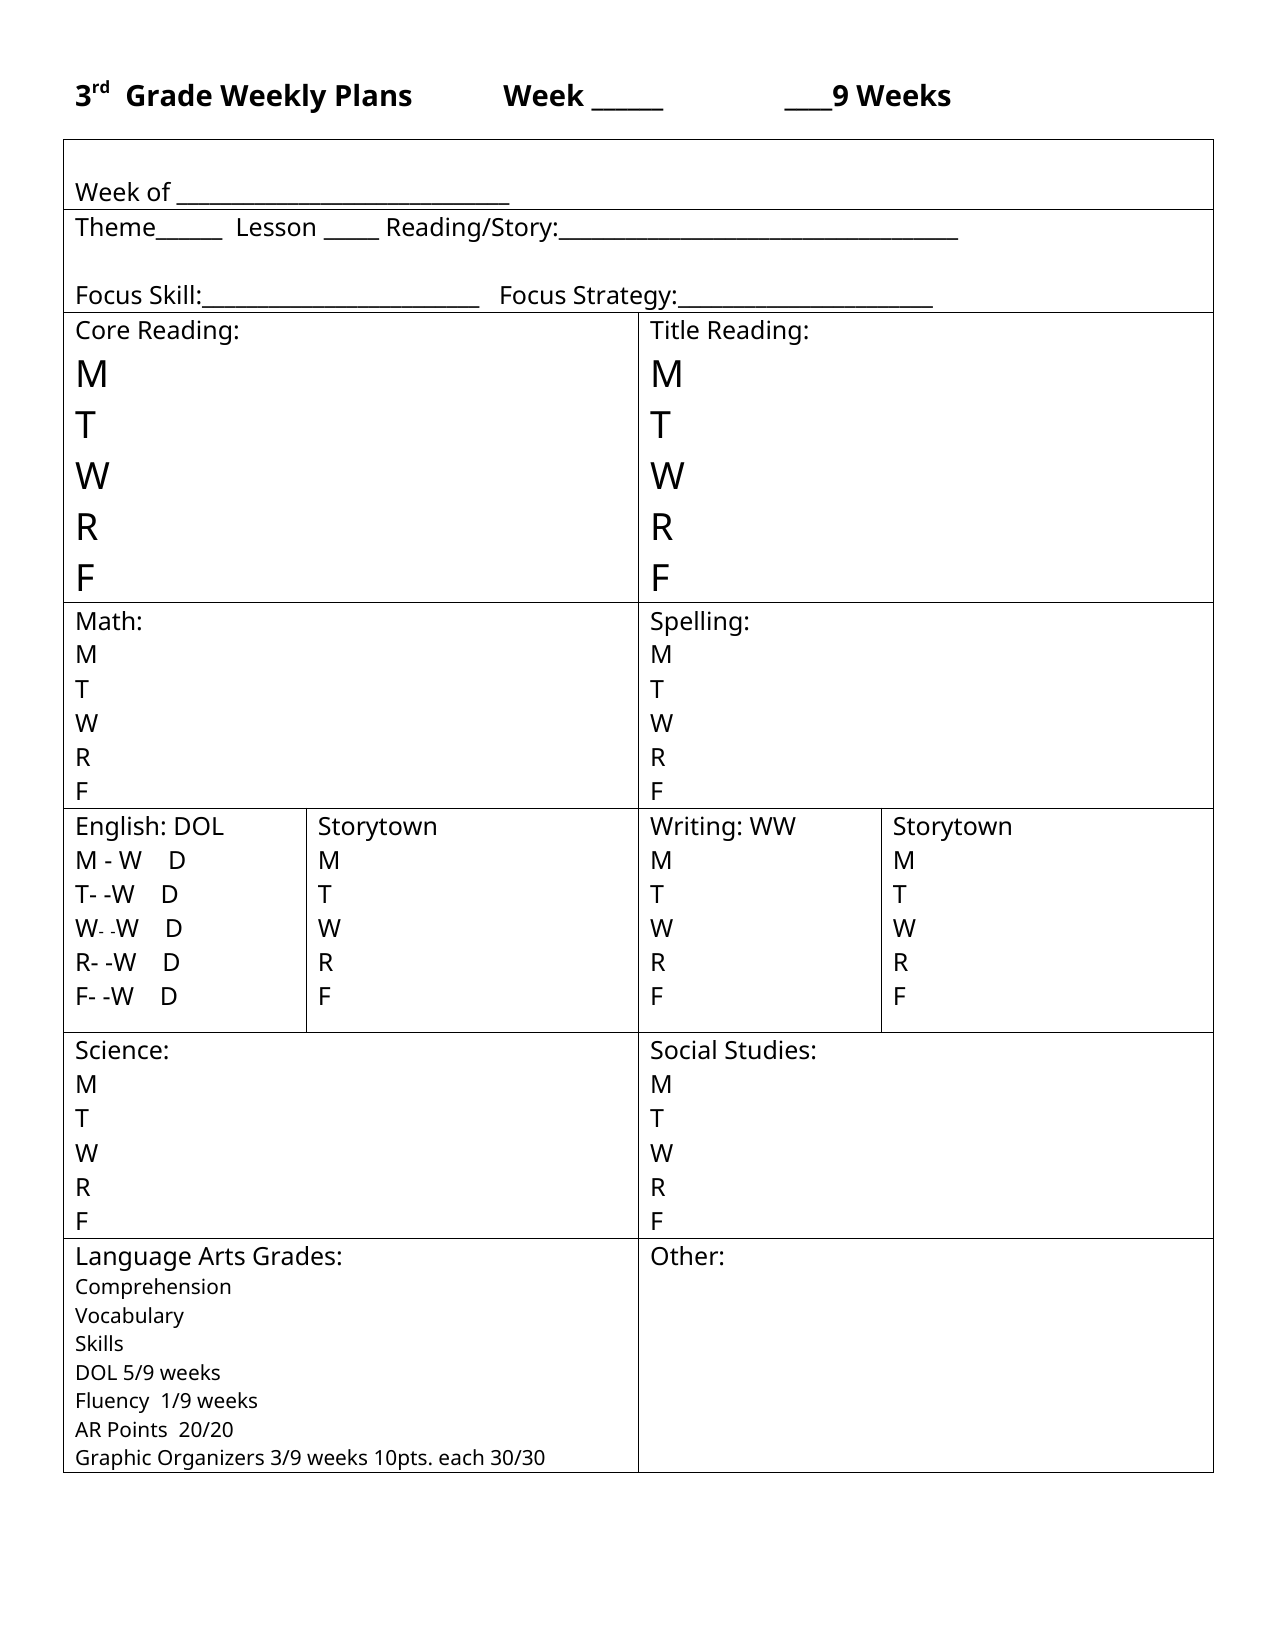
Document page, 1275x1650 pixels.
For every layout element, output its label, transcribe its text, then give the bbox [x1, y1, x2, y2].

table_cell Theme______ Lesson _____ Reading/Story:____________________________________ Focus Skill:_________________________ Focus Strategy:_______________________ [64, 210, 1213, 312]
table_cell Other: [639, 1239, 1213, 1472]
table_cell English: DOL M - W D T- -W D W- -W D R- -W D F- -W D [64, 809, 306, 1032]
table_cell Science: M T W R F [64, 1033, 638, 1237]
table_cell Spelling: M T W R F [639, 603, 1213, 807]
table_cell Storytown M T W R F [307, 809, 638, 1032]
table_cell Core Reading: M T W R F [64, 313, 638, 602]
table_cell Language Arts Grades: Comprehension Vocabulary Skills DOL 5/9 weeks Fluency 1/9 weeks AR Points 20/20 Graphic Organizers 3/9 weeks 10pts. each 30/30 [64, 1239, 638, 1472]
table_cell Math: M T W R F [64, 603, 638, 807]
table_cell Social Studies: M T W R F [639, 1033, 1213, 1237]
table_cell Storytown M T W R F [882, 809, 1213, 1032]
table_cell Writing: WW M T W R F [639, 809, 881, 1032]
table_cell Title Reading: M T W R F [639, 313, 1213, 602]
table_header Week of ______________________________ [64, 140, 1213, 208]
